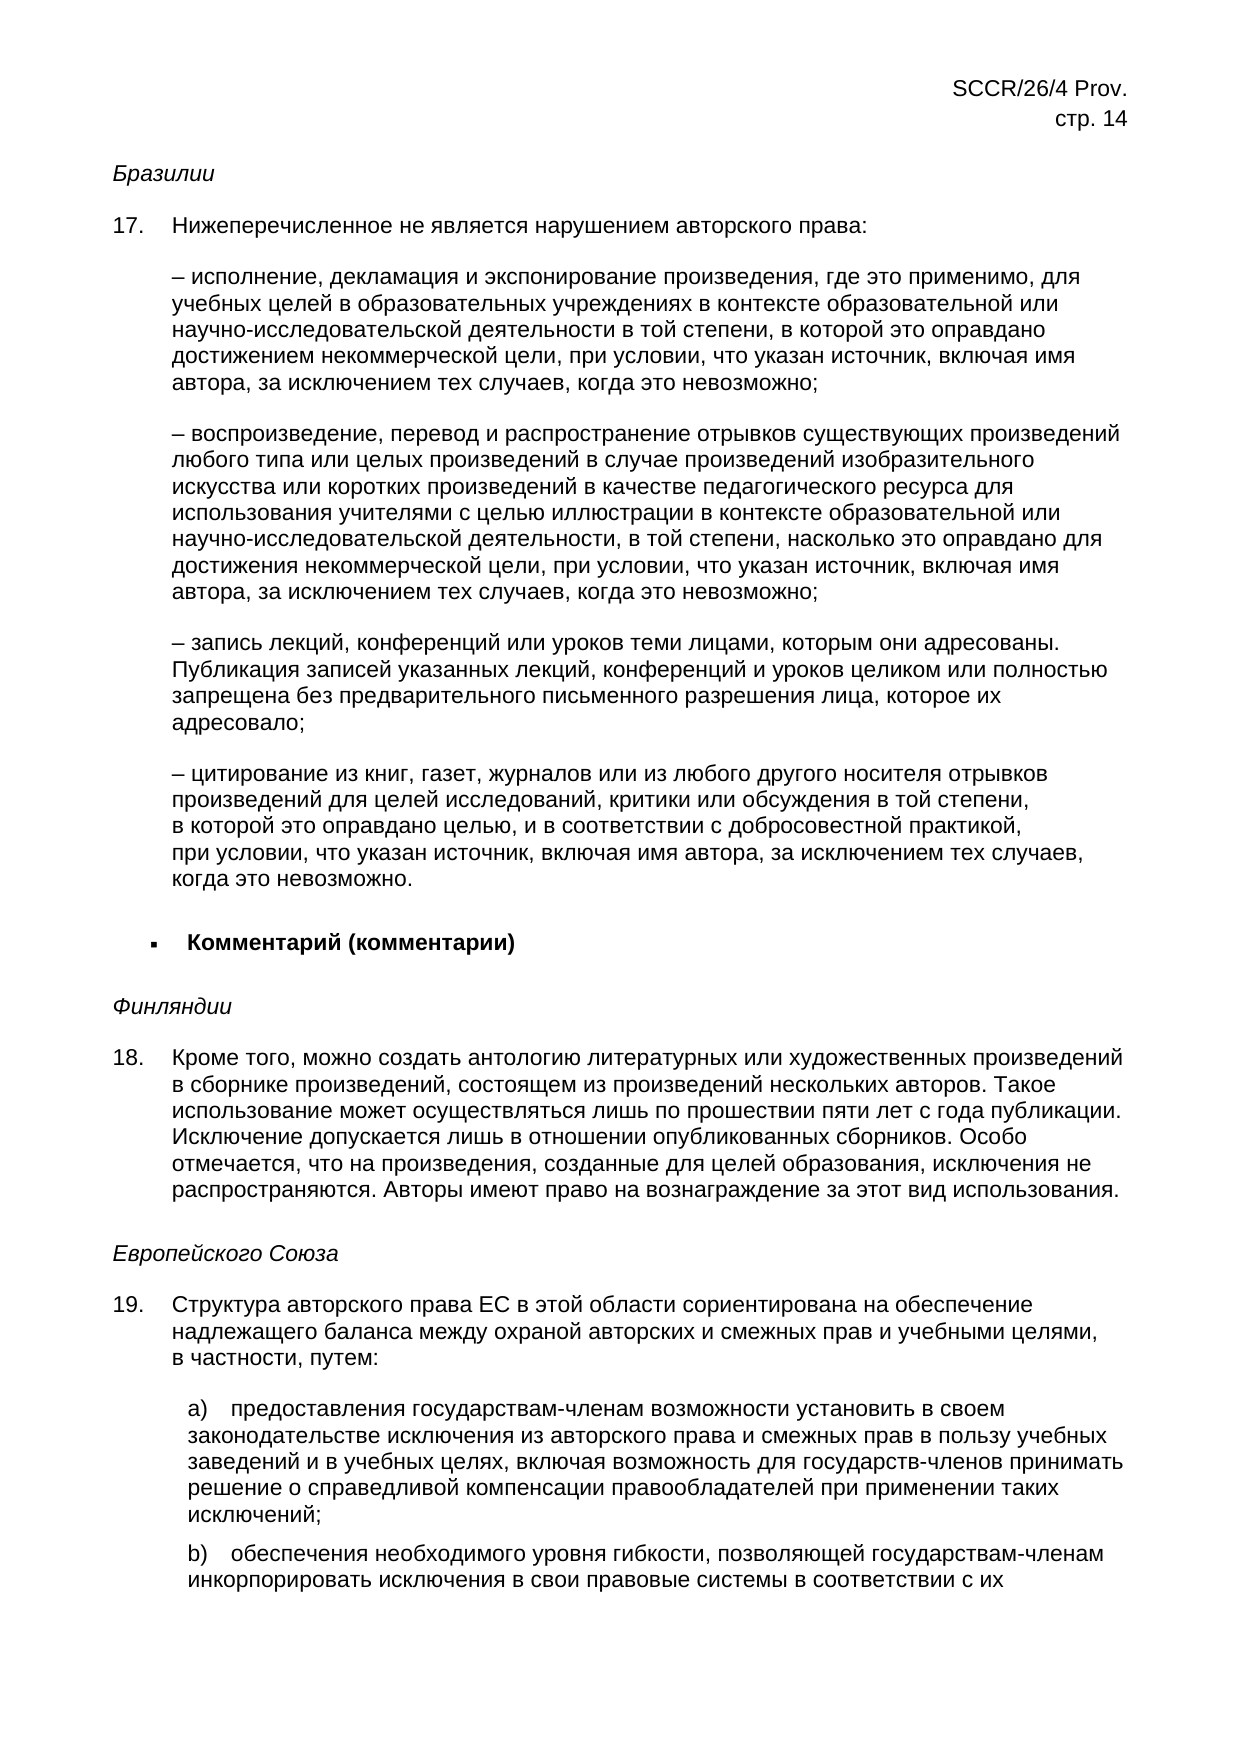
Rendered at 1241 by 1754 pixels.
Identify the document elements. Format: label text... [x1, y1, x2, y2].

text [187, 1539, 1128, 1592]
text – исполнение, декламация и экспонирование произведения, где это применимо, для учебных целей в образовательных учреждениях в контексте образовательной или научно-исследовательской деятельности в той степени, в которой это оправдано достижением некоммерческой цели, при условии, что указан источник, включая имя автора, за исключением тех случаев, когда это невозможно; [172, 263, 1128, 395]
text 17. Нижеперечисленное не является нарушением авторского права: [112, 212, 1128, 238]
text – запись лекций, конференций или уроков теми лицами, которым они адресованы. Публикация записей указанных лекций, конференций и уроков целиком или полностью запрещена без предварительного письменного разрешения лица, которое их адресовало; [172, 629, 1128, 735]
text – воспроизведение, перевод и распространение отрывков существующих произведений любого типа или целых произведений в случае произведений изобразительного искусства или коротких произведений в качестве педагогического ресурса для использования учителями с целью иллюстрации в контексте образовательной или научно-исследовательской деятельности, в той степени, насколько это оправдано для достижения некоммерческой цели, при условии, что указан источник, включая имя автора, за исключением тех случаев, когда это невозможно; [172, 420, 1128, 604]
text а) предоставления государствам-членам возможности установить в своем законодательстве исключения из авторского права и смежных прав в пользу учебных заведений и в учебных целях, включая возможность для государств-членов принимать решение о справедливой компенсации правообладателей при применении таких исключений; [187, 1395, 1128, 1527]
text – цитирование из книг, газет, журналов или из любого другого носителя отрывков произведений для целей исследований, критики или обсуждения в той степени, в которой это оправдано целью, и в соответствии с добросовестной практикой, при условии, что указан источник, включая имя автора, за исключением тех случаев, когда это невозможно. [172, 760, 1128, 892]
text Финляндии [112, 993, 1128, 1019]
list Комментарий (комментарии) [150, 929, 1128, 955]
list Бразилии [112, 160, 1128, 187]
text 18. Кроме того, можно создать антологию литературных или художественных произведений в сборнике произведений, состоящем из произведений нескольких авторов. Такое использование может осуществляться лишь по прошествии пяти лет с года публикации. Исключение допускается лишь в отношении опубликованных сборников. Особо отмечается, что на произведения, созданные для целей образования, исключения не распространяются. Авторы имеют право на вознаграждение за этот вид использования. [112, 1044, 1128, 1202]
list Европейского Союза [112, 1240, 1128, 1266]
text 19. Структура авторского права ЕС в этой области сориентирована ​​на обеспечение надлежащего баланса между охраной авторских и смежных прав и учебными целями, в частности, путем: [112, 1291, 1128, 1370]
